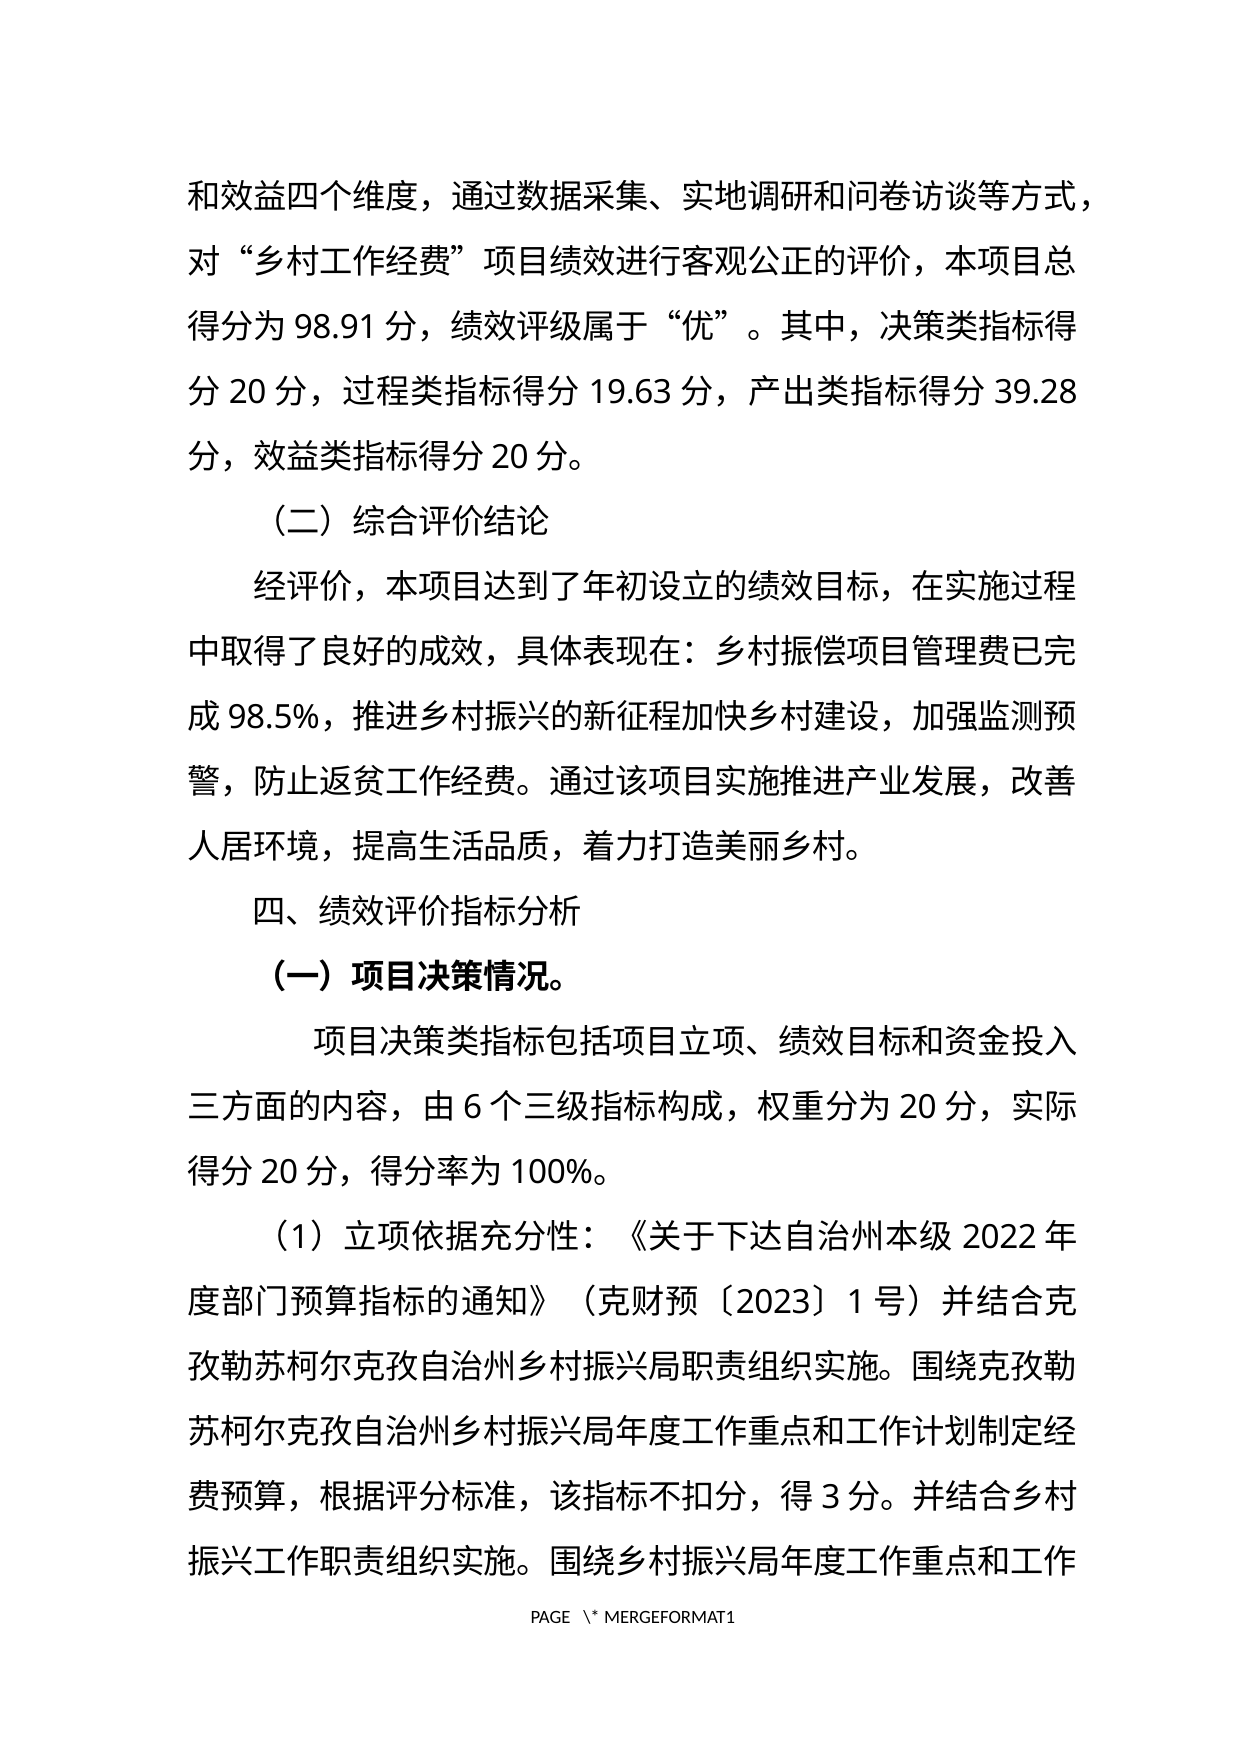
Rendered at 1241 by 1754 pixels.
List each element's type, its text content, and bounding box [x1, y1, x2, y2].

text 四、绩效评价指标分析 [187, 877, 1078, 942]
text （一）项目决策情况。 [187, 942, 1078, 1007]
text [187, 162, 1078, 877]
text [187, 1007, 1078, 1592]
